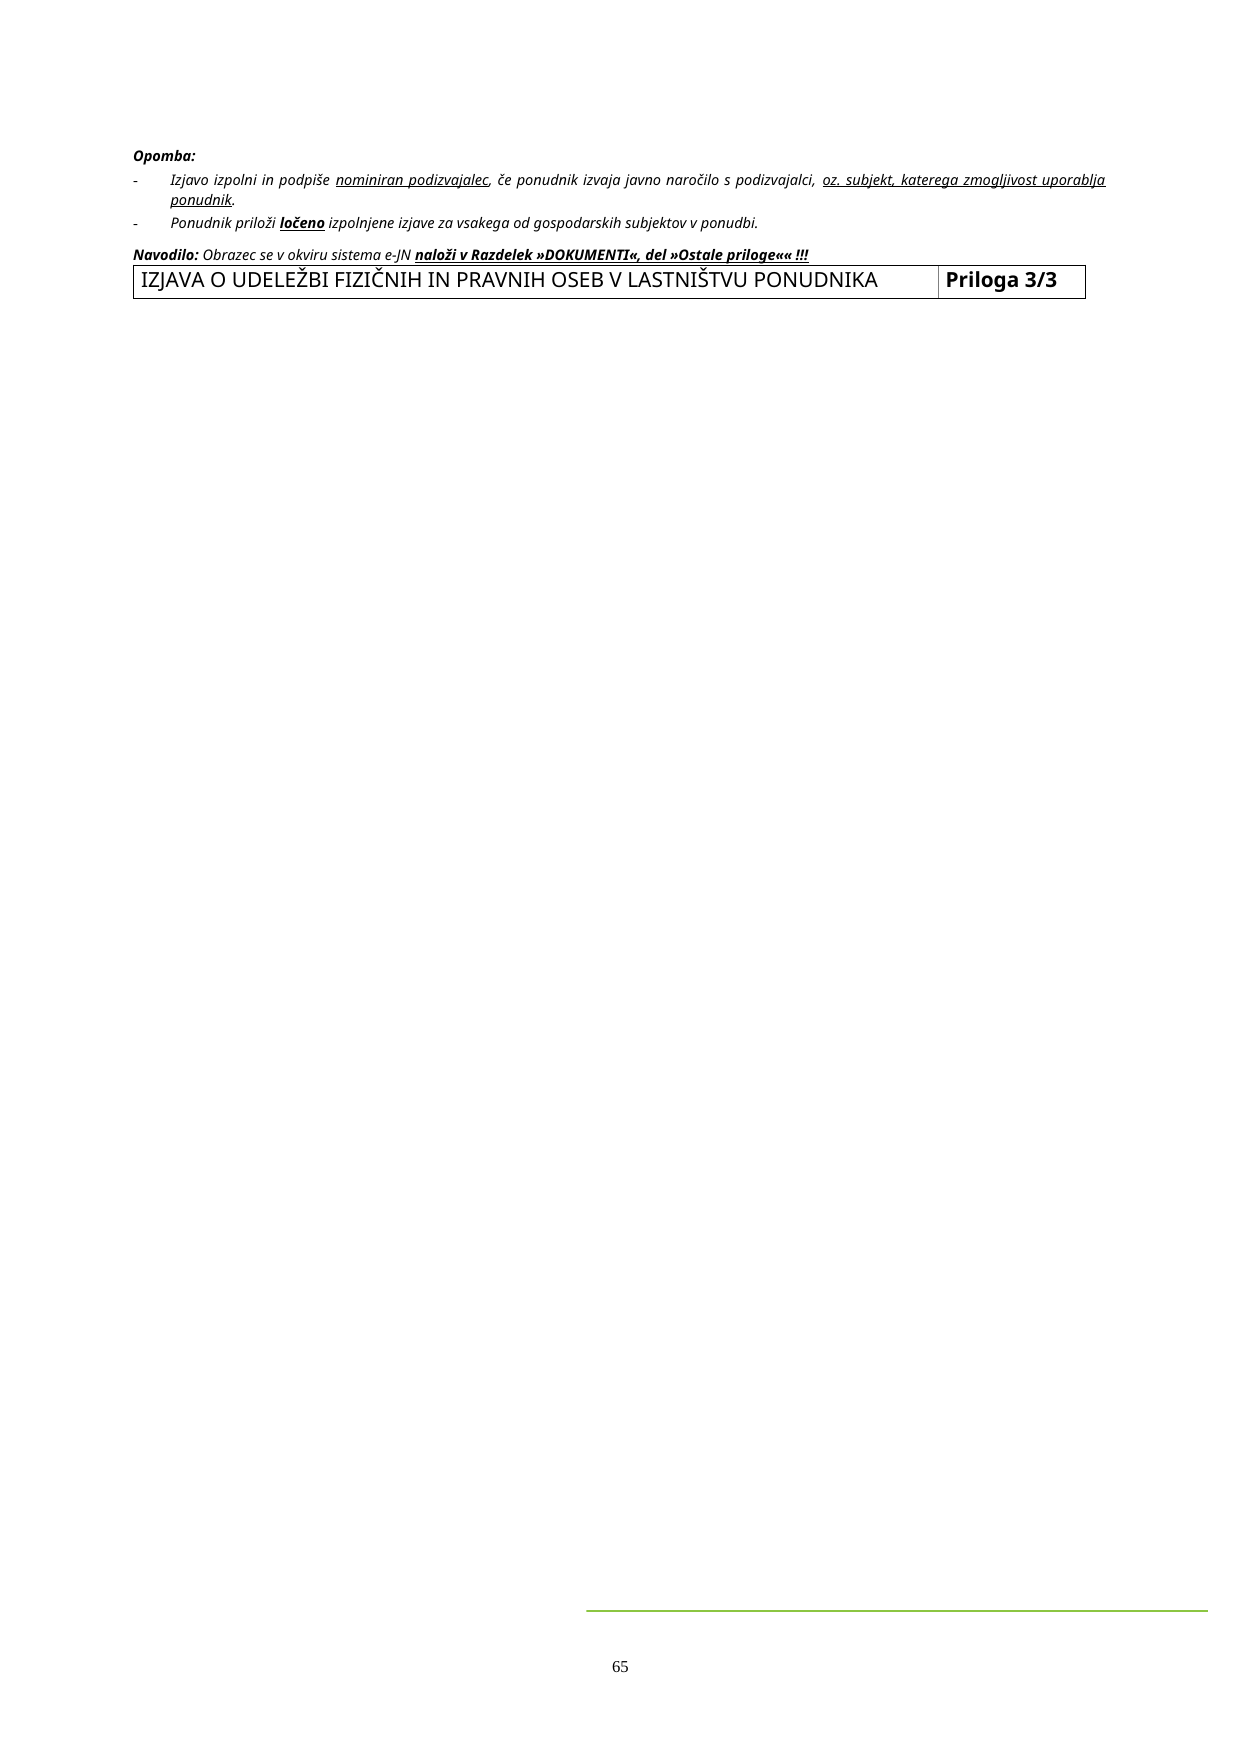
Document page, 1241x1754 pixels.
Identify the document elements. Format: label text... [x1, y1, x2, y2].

table_header Priloga 3/3 [939, 266, 1085, 297]
text Opomba: [133, 145, 1107, 165]
text Navodilo: Obrazec se v okviru sistema e-JN naloži v Razdelek »DOKUMENTI«, del »Ostale priloge«« !!! [133, 244, 1107, 264]
list Ponudnik priloži ločeno izpolnjene izjave za vsakega od gospodarskih subjektov v ponudbi. [133, 213, 1107, 233]
list Izjavo izpolni in podpiše nominiran podizvajalec, če ponudnik izvaja javno naročilo s podizvajalci, oz. subjekt, katerega zmogljivost uporablja ponudnik. [133, 169, 1107, 209]
table_header IZJAVA O UDELEŽBI FIZIČNIH IN PRAVNIH OSEB V LASTNIŠTVU PONUDNIKA [134, 266, 938, 297]
